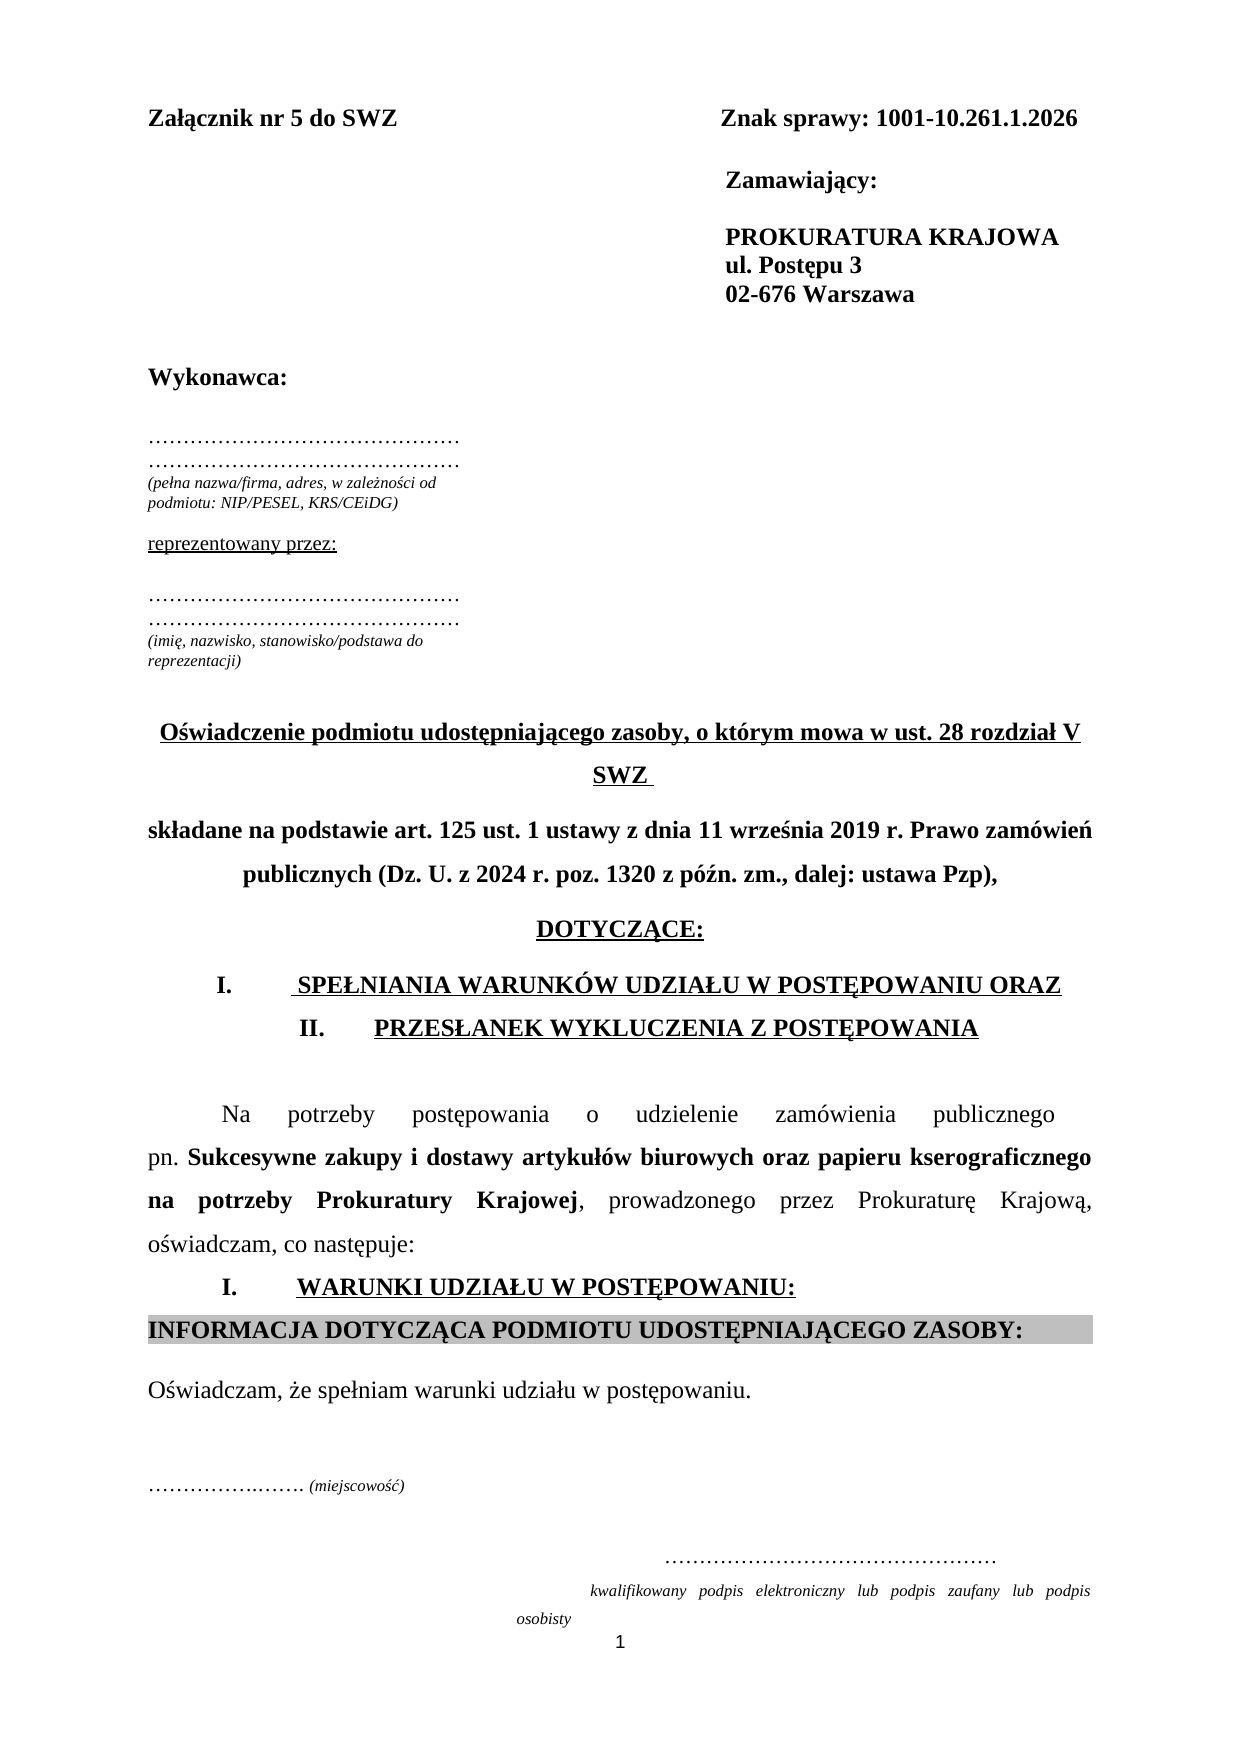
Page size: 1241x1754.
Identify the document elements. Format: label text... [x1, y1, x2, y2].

text Na potrzeby postępowania o udzielenie zamówienia publicznego pn. Sukcesywne zakupy i dostawy artykułów biurowych oraz papieru kserograficznego na potrzeby Prokuratury Krajowej, prowadzonego przez Prokuraturę Krajową, oświadczam, co następuje: [148, 1099, 1093, 1257]
text kwalifikowany podpis elektroniczny lub podpis zaufany lub podpis osobisty [516, 1580, 1093, 1628]
text INFORMACJA DOTYCZĄCA PODMIOTU UDOSTĘPNIAJĄCEGO ZASOBY: [148, 1315, 1093, 1344]
text (pełna nazwa/firma, adres, w zależności od podmiotu: NIP/PESEL, KRS/CEiDG) [148, 472, 472, 512]
list SPEŁNIANIA WARUNKÓW UDZIAŁU W POSTĘPOWANIU ORAZ [185, 970, 1093, 999]
text składane na podstawie art. 125 ust. 1 ustawy z dnia 11 września 2019 r. Prawo zamówień publicznych (Dz. U. z 2024 r. poz. 1320 z późn. zm., dalej: ustawa Pzp), [148, 816, 1093, 887]
text DOTYCZĄCE: [148, 914, 1093, 943]
text Wykonawca: [148, 362, 1093, 391]
text Oświadczam, że spełniam warunki udziału w postępowaniu. [148, 1375, 1093, 1403]
text ul. Postępu 3 [620, 250, 1093, 279]
text ………………………………………… [148, 1544, 1093, 1568]
text PROKURATURA KRAJOWA [694, 222, 1093, 250]
text ……………………………………………………………………………… [148, 582, 472, 630]
text Zamawiający: [620, 165, 1093, 193]
text Załącznik nr 5 do SWZ Znak sprawy: 1001-10.261.1.2026 [148, 103, 1093, 132]
list WARUNKI UDZIAŁU W POSTĘPOWANIU: [221, 1272, 1093, 1301]
list PRZESŁANEK WYKLUCZENIA Z POSTĘPOWANIA [185, 1013, 1093, 1042]
text Oświadczenie podmiotu udostępniającego zasoby, o którym mowa w ust. 28 rozdział V SWZ [148, 717, 1093, 789]
text 02-676 Warszawa [620, 279, 1093, 308]
text …………….……. (miejscowość) [148, 1472, 1093, 1496]
text ……………………………………………………………………………… [148, 424, 472, 472]
text reprezentowany przez: [148, 530, 1093, 554]
text (imię, nazwisko, stanowisko/podstawa do reprezentacji) [148, 630, 472, 670]
